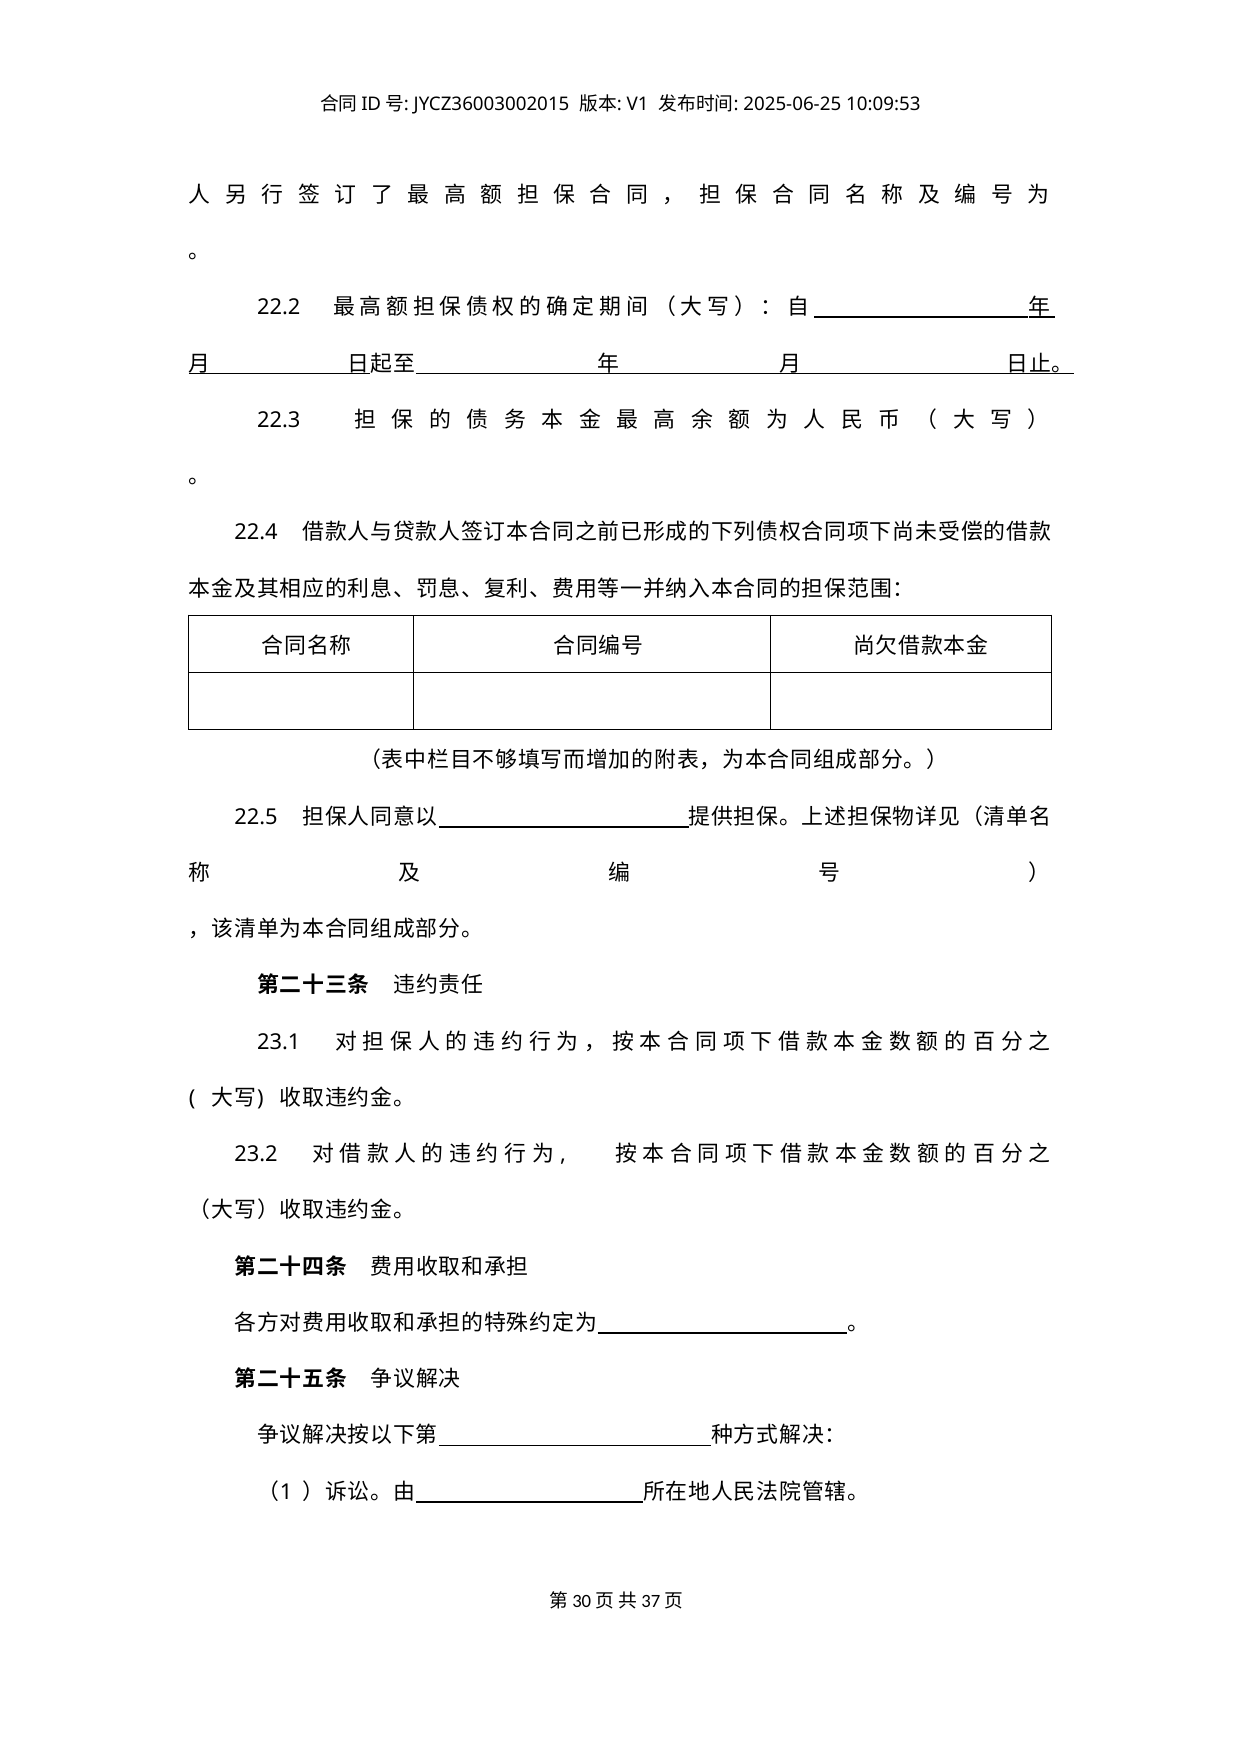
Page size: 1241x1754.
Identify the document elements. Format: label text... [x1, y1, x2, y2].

text 22.2 最高额担保债权的确定期间（大写）：自 年 月 日起至 年 月 日止。 [189, 277, 1052, 389]
text 各方对费用收取和承担的特殊约定为 。 [189, 1293, 1052, 1349]
text （表中栏目不够填写而增加的附表，为本合同组成部分。） [189, 730, 1052, 786]
table_cell [414, 673, 770, 729]
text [189, 164, 1052, 277]
text 22.3 担保的债务本金最高余额为人民币（大写） 。 [189, 389, 1052, 502]
text 22.4 借款人与贷款人签订本合同之前已形成的下列债权合同项下尚未受偿的借款本金及其相应的利息、罚息、复利、费用等一并纳入本合同的担保范围： [189, 502, 1052, 614]
text 23.2 对借款人的违约行为, 按本合同项下借款本金数额的百分之 （大写）收取违约金。 [189, 1124, 1052, 1236]
text 第二十三条 违约责任 [189, 955, 1052, 1011]
table_cell [771, 673, 1051, 729]
text 第二十四条 费用收取和承担 [189, 1236, 1052, 1293]
table_header 合同名称 [189, 616, 413, 672]
table_header 合同编号 [414, 616, 770, 672]
table_header 尚欠借款本金 [771, 616, 1051, 672]
text （1）诉讼。由 所在地人民法院管辖。 [189, 1461, 1052, 1518]
table_cell [189, 673, 413, 729]
text 第二十五条 争议解决 [189, 1349, 1052, 1405]
text 争议解决按以下第 种方式解决： [189, 1405, 1052, 1461]
text 22.5 担保人同意以 提供担保。上述担保物详见（清单名称及编号） ，该清单为本合同组成部分。 [189, 786, 1052, 955]
text 23.1 对担保人的违约行为，按本合同项下借款本金数额的百分之 (大写)收取违约金。 [189, 1011, 1052, 1124]
